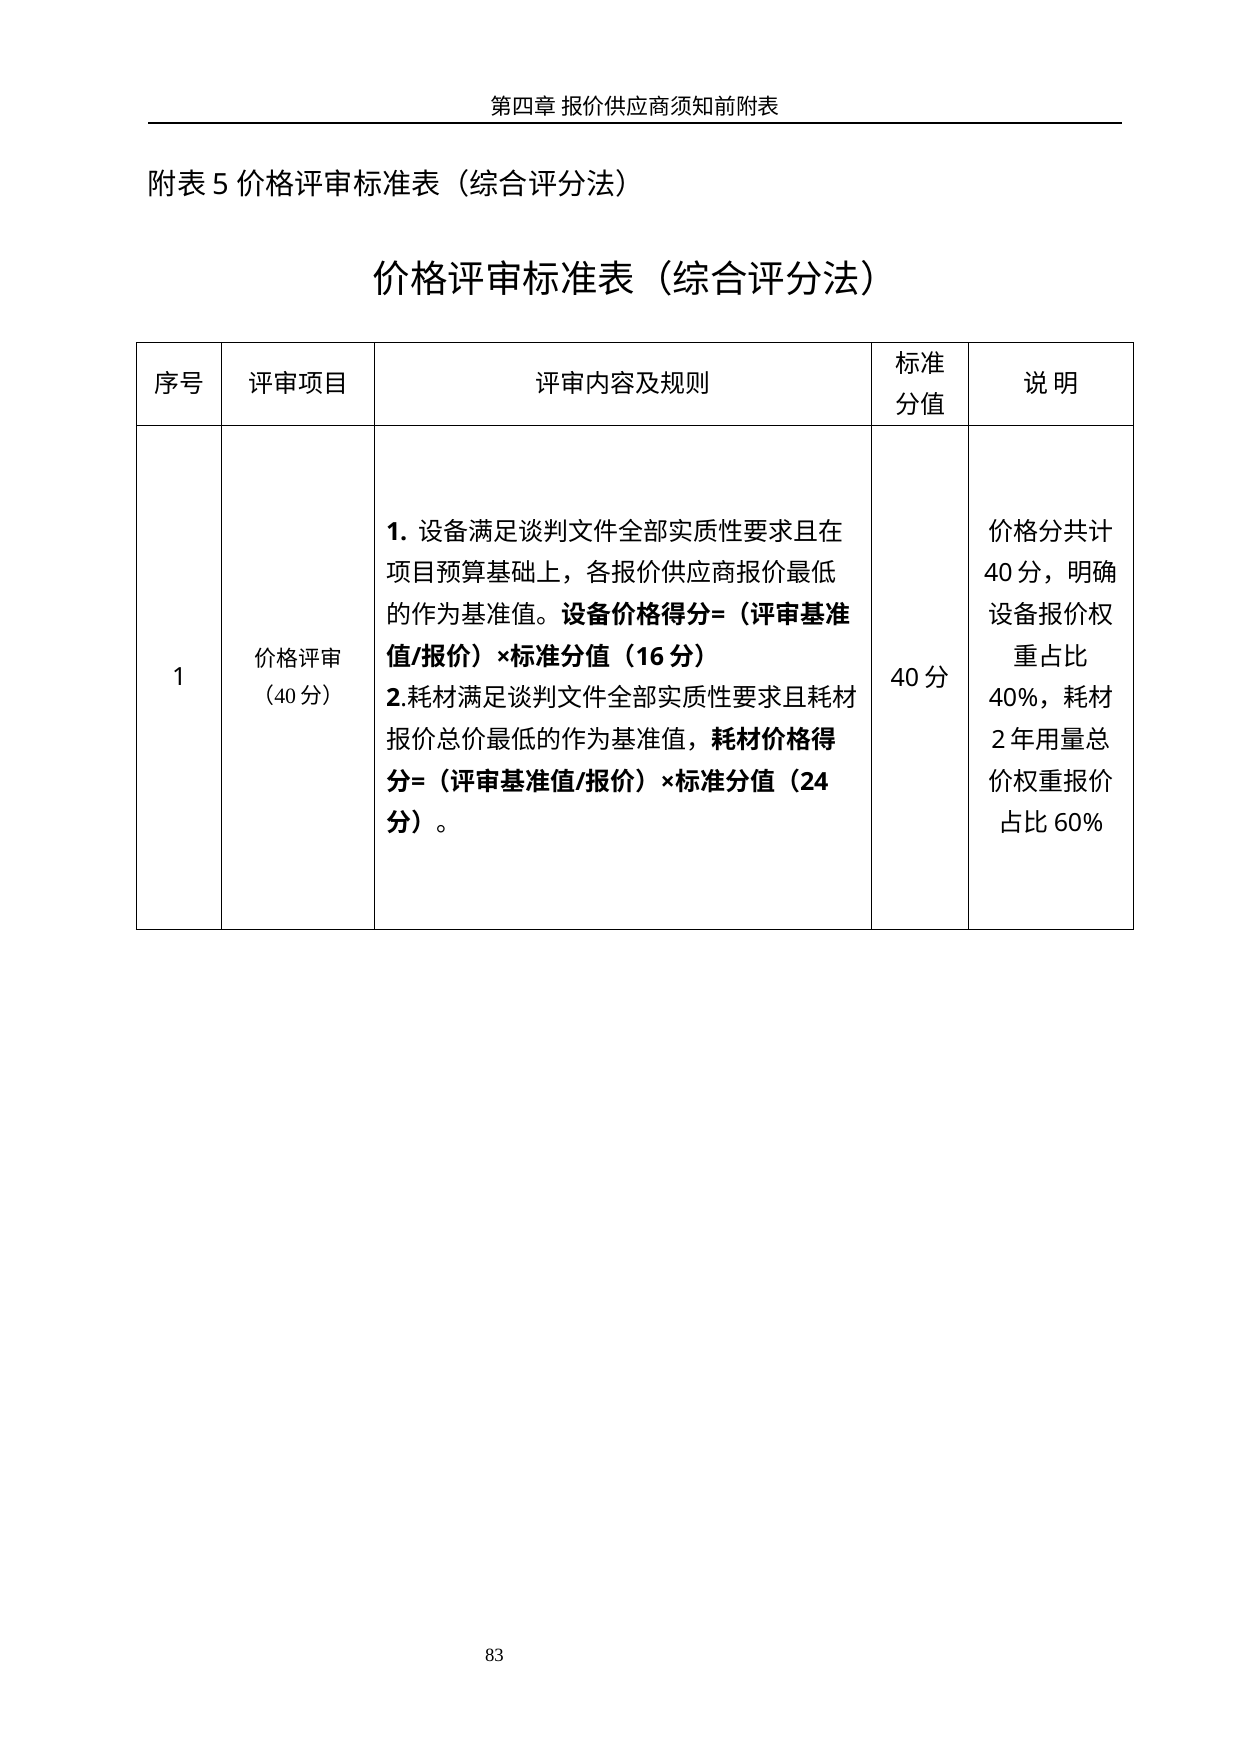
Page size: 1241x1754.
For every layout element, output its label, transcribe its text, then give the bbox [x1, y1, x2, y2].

table_cell 40分 [872, 426, 968, 928]
table_header 评审内容及规则 [375, 343, 871, 425]
table_header 标准分值 [872, 343, 968, 425]
table_cell 价格分共计40分，明确设备报价权重占比40%，耗材2年用量总价权重报价占比60% [969, 426, 1133, 928]
table_header 序号 [137, 343, 221, 425]
table_header 评审项目 [222, 343, 374, 425]
table_cell 价格评审 （40分） [222, 426, 374, 928]
table_cell 1 [137, 426, 221, 928]
text 价格评审标准表（综合评分法） [148, 246, 1122, 304]
table_header 说 明 [969, 343, 1133, 425]
subtitle 附表5 价格评审标准表（综合评分法） [148, 160, 1122, 203]
table_cell 设备满足谈判文件全部实质性要求且在项目预算基础上，各报价供应商报价最低的作为基准值。设备价格得分=（评审基准值/报价）×标准分值（16分） 2.耗材满足谈判文件全部实质性要求且耗材报价总价最低的作为基准值，耗材价格得分=（评审基准值/报价）×标准分值（24分）。 [375, 426, 871, 928]
